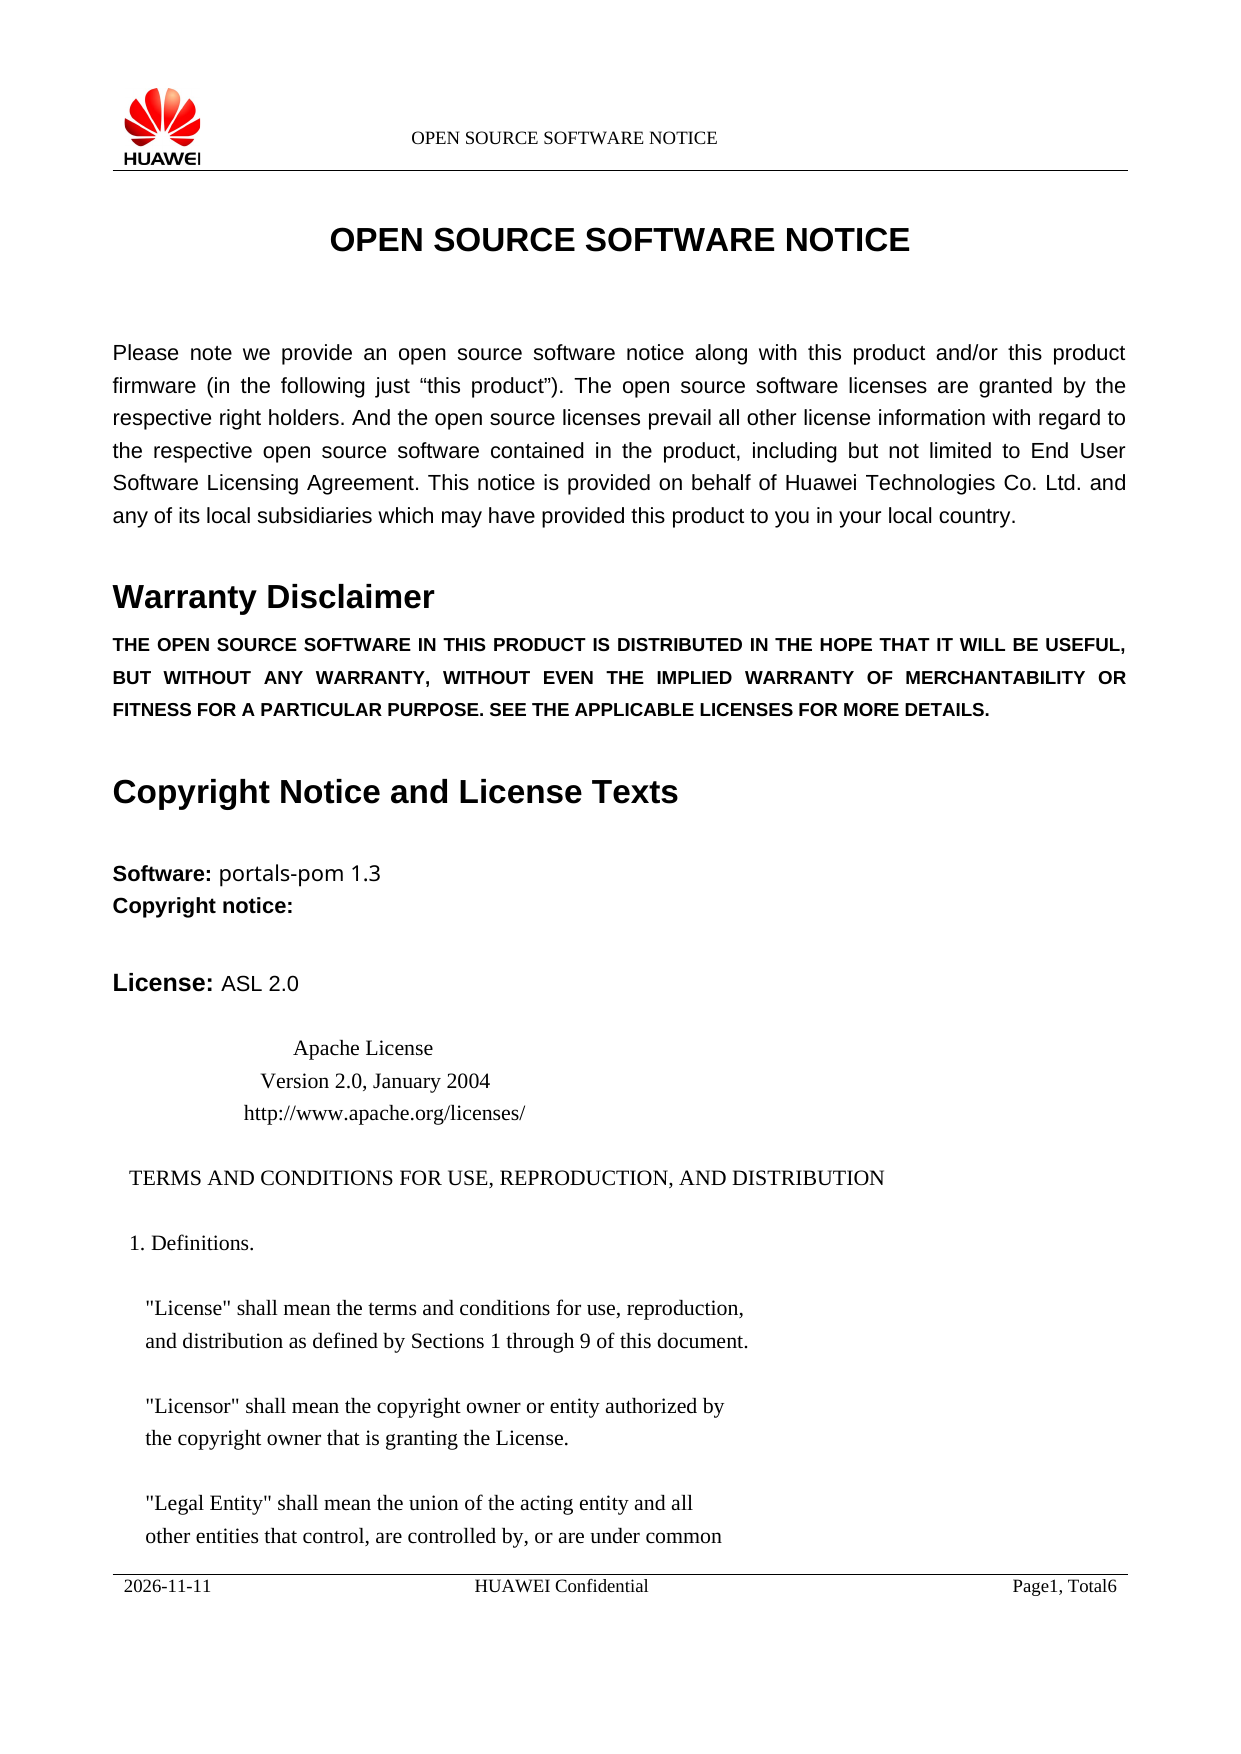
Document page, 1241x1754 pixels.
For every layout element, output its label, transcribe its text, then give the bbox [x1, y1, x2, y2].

text Warranty Disclaimer [112, 564, 1128, 629]
text Please note we provide an open source software notice along with this product and/or this product firmware (in the following just “this product”). The open source software licenses are granted by the respective right holders. And the open source licenses prevail all other license information with regard to the respective open source software contained in the product, including but not limited to End User Software Licensing Agreement. This notice is provided on behalf of Huawei Technologies Co. Ltd. and any of its local subsidiaries which may have provided this product to you in your local country. [112, 336, 1128, 531]
text Copyright Notice and License Texts [112, 759, 1128, 824]
text Copyright notice: [112, 889, 1128, 921]
picture [124, 88, 201, 165]
text OPEN SOURCE SOFTWARE NOTICE [112, 206, 1128, 271]
title Software: portals-pom 1.3 [112, 856, 1128, 889]
text License: ASL 2.0 [112, 966, 1128, 999]
text The open source software in this product is distributed in the hope that it will be useful, but WITHOUT ANY WARRANTY, without even the implied warranty of MERCHANTABILITY or FITNESS FOR A PARTICULAR PURPOSE. See the applicable licenses for more details. [112, 629, 1128, 726]
